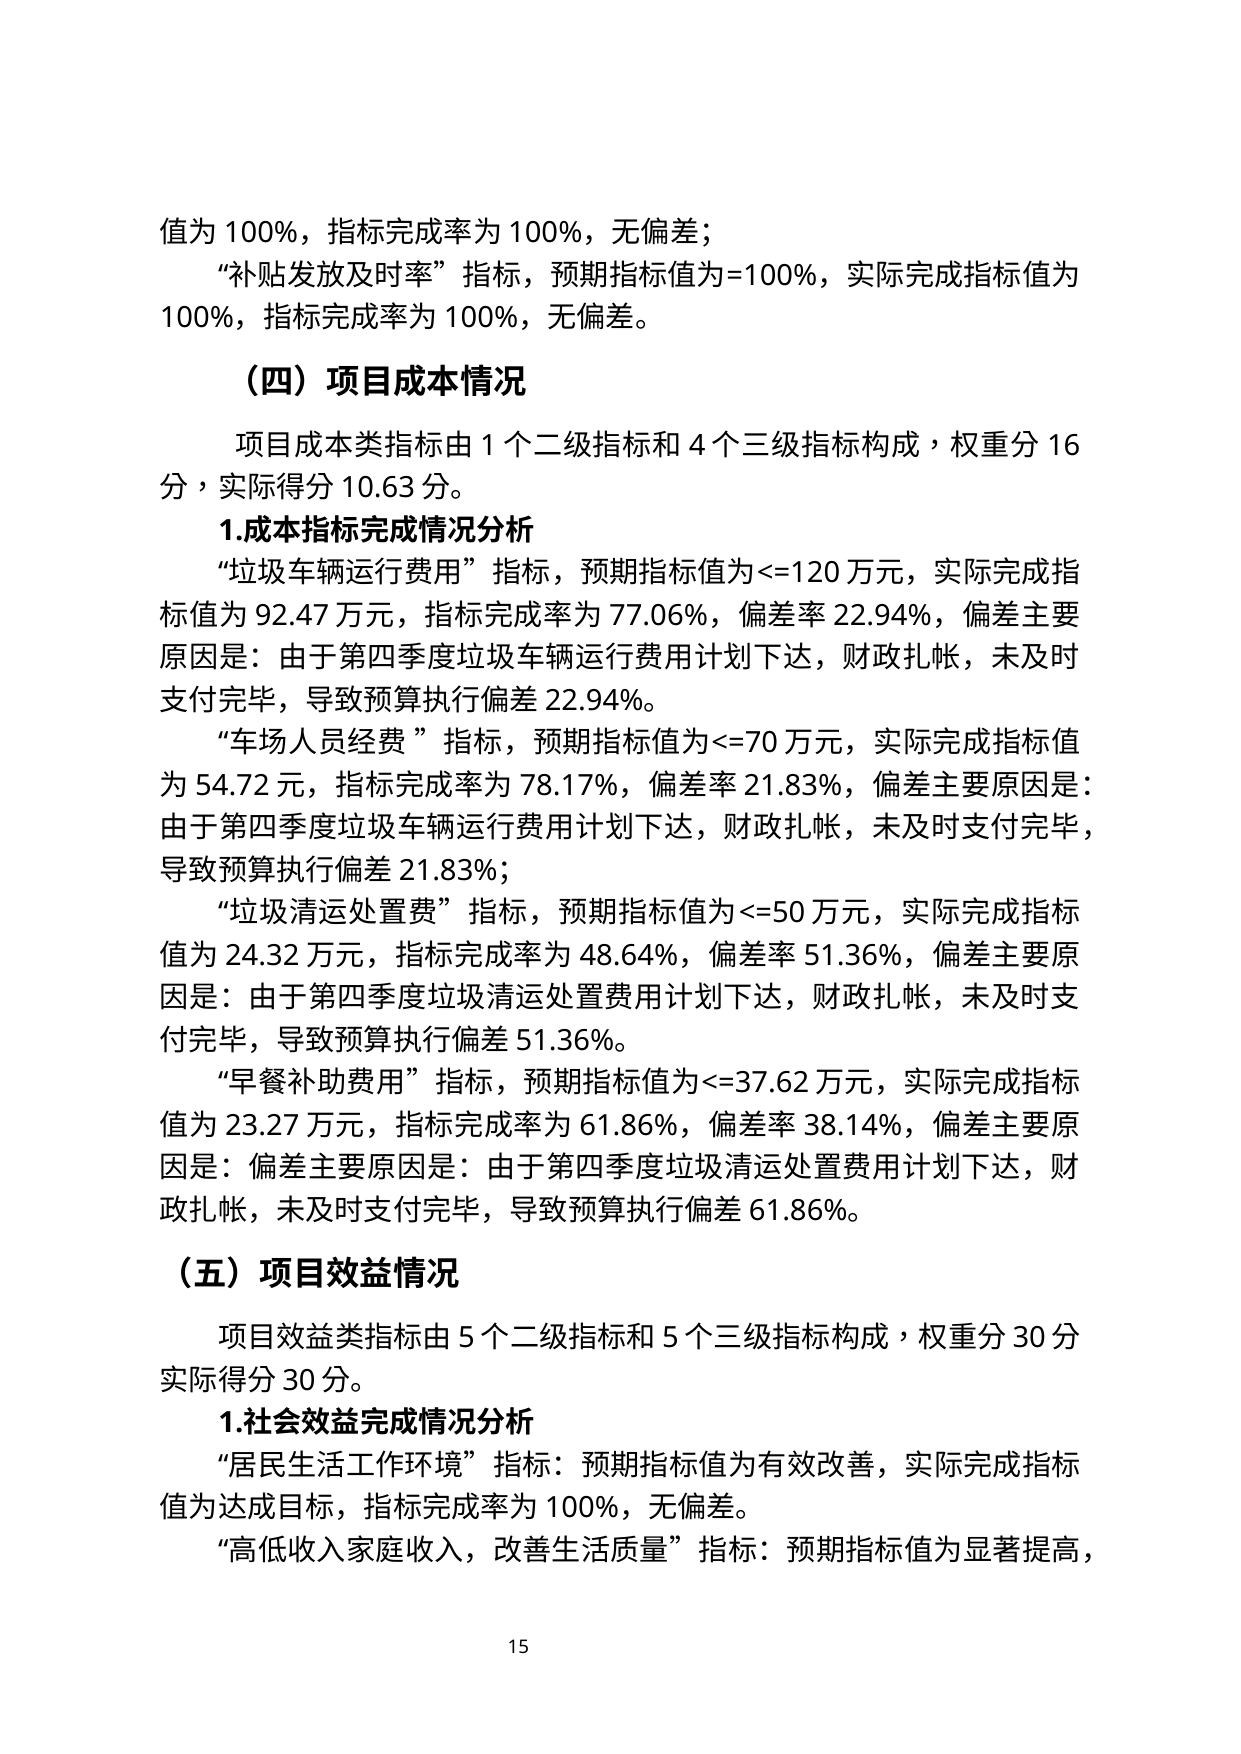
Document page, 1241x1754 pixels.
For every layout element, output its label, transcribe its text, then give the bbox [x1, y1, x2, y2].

subtitle 1.成本指标完成情况分析 [159, 506, 1081, 549]
text 项目效益类指标由5个二级指标和5个三级指标构成，权重分30分，实际得分30分。 [159, 1314, 1081, 1399]
text “垃圾车辆运行费用”指标，预期指标值为<=120万元，实际完成指标值为92.47万元，指标完成率为77.06%，偏差率22.94%，偏差主要原因是：由于第四季度垃圾车辆运行费用计划下达，财政扎帐，未及时支付完毕，导致预算执行偏差22.94%。 [159, 549, 1081, 719]
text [159, 209, 1081, 251]
text “垃圾清运处置费”指标，预期指标值为<=50万元，实际完成指标值为24.32万元，指标完成率为48.64%，偏差率51.36%，偏差主要原因是：由于第四季度垃圾清运处置费用计划下达，财政扎帐，未及时支付完毕，导致预算执行偏差51.36%。 [159, 889, 1081, 1059]
subtitle （五）项目效益情况 [159, 1229, 1081, 1314]
subtitle 1.社会效益完成情况分析 [159, 1399, 1081, 1441]
text “居民生活工作环境”指标：预期指标值为有效改善，实际完成指标值为达成目标，指标完成率为100%，无偏差。 [159, 1441, 1081, 1526]
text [159, 1526, 1081, 1569]
text 项目成本类指标由1个二级指标和4个三级指标构成，权重分16分，实际得分10.63分。 [159, 421, 1081, 506]
text “早餐补助费用”指标，预期指标值为<=37.62万元，实际完成指标值为23.27万元，指标完成率为61.86%，偏差率38.14%，偏差主要原因是：偏差主要原因是：由于第四季度垃圾清运处置费用计划下达，财政扎帐，未及时支付完毕，导致预算执行偏差61.86%。 [159, 1059, 1081, 1229]
subtitle （四）项目成本情况 [159, 336, 1081, 421]
text “车场人员经费 ”指标，预期指标值为<=70万元，实际完成指标值为54.72元，指标完成率为78.17%，偏差率21.83%，偏差主要原因是：由于第四季度垃圾车辆运行费用计划下达，财政扎帐，未及时支付完毕，导致预算执行偏差21.83%； [159, 719, 1081, 889]
text “补贴发放及时率”指标，预期指标值为=100%，实际完成指标值为100%，指标完成率为100%，无偏差。 [159, 251, 1081, 336]
